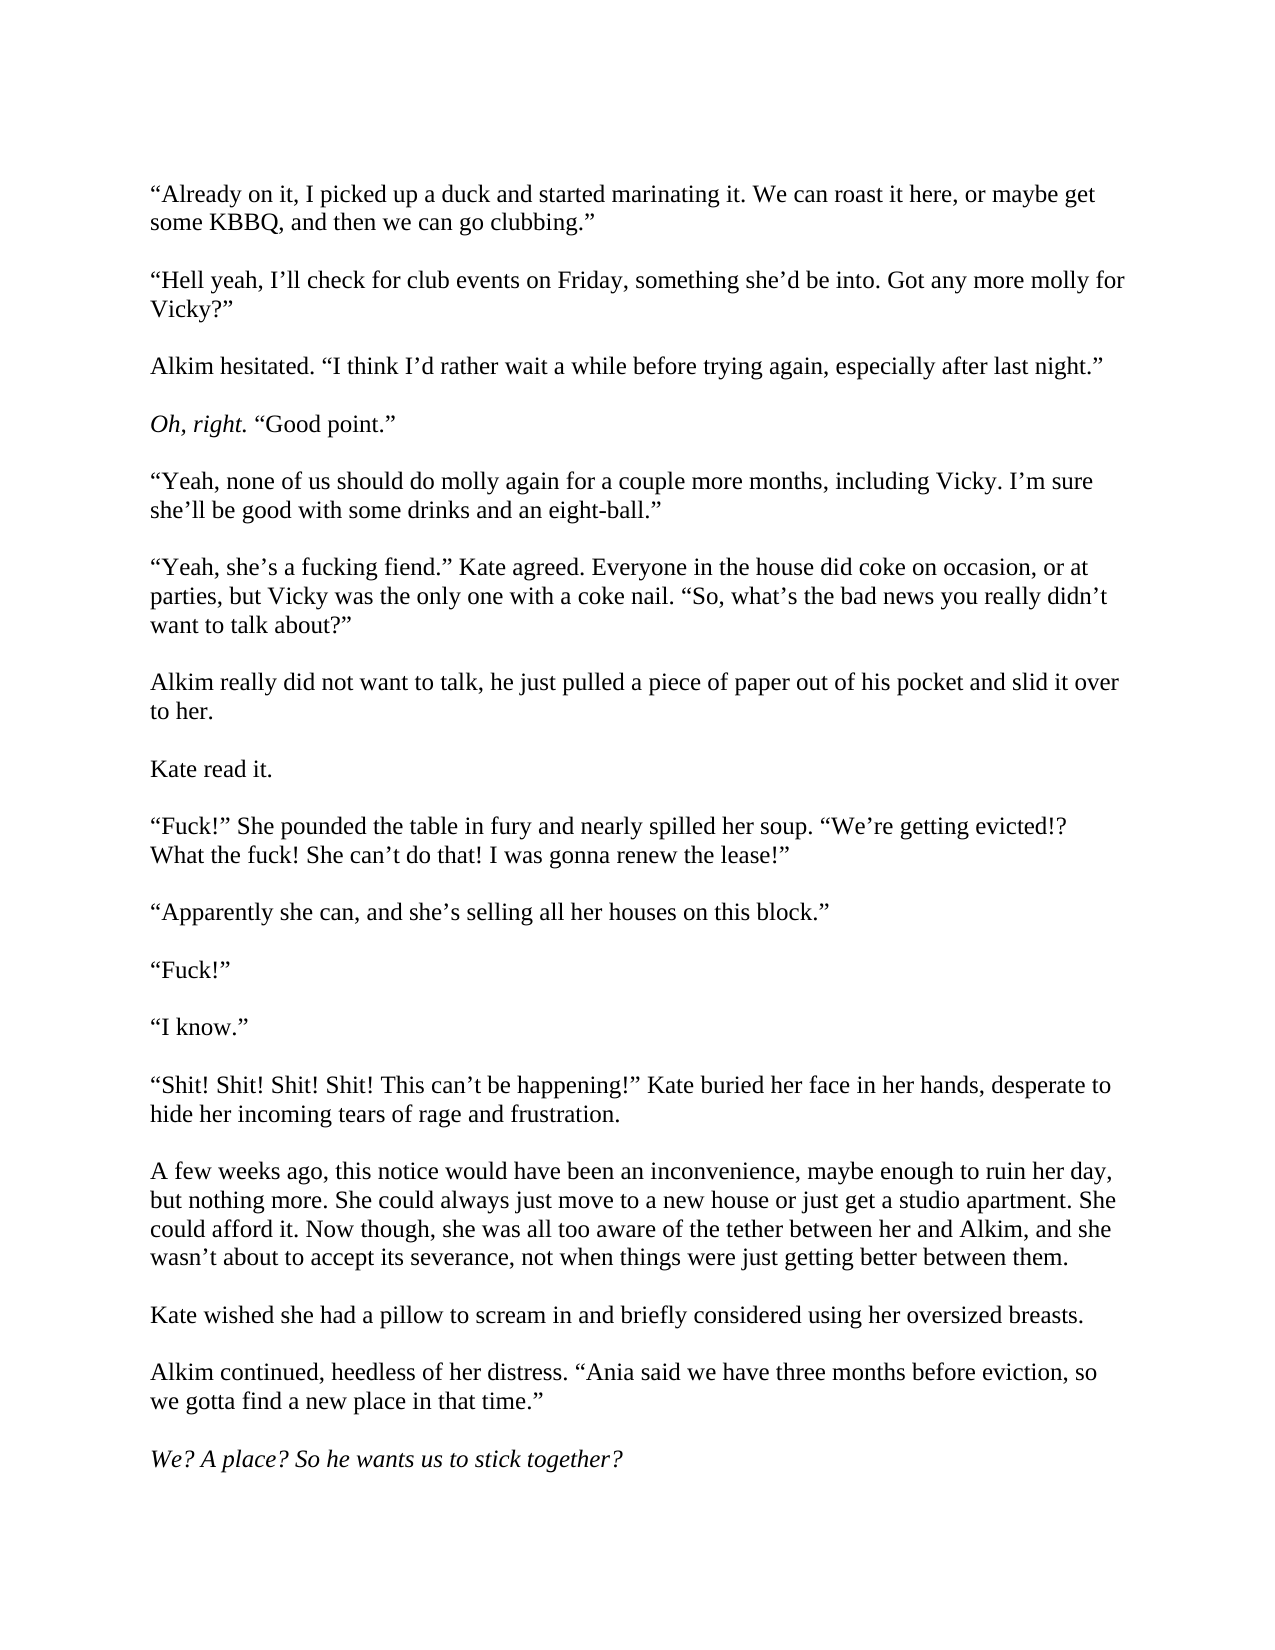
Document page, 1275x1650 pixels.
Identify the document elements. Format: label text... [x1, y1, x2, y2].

text “Fuck!” She pounded the table in fury and nearly spilled her soup. “We’re getting evicted!? What the fuck! She can’t do that! I was gonna renew the lease!” [150, 811, 1125, 869]
text “Already on it, I picked up a duck and started marinating it. We can roast it here, or maybe get some KBBQ, and then we can go clubbing.” [150, 179, 1125, 236]
text “Hell yeah, I’ll check for club events on Friday, something she’d be into. Got any more molly for Vicky?” [150, 265, 1125, 322]
text Alkim really did not want to talk, he just pulled a piece of paper out of his pocket and slid it over to her. [150, 667, 1125, 725]
text Oh, right. “Good point.” [150, 409, 1125, 437]
text We? A place? So he wants us to stick together? [150, 1444, 1125, 1472]
text Kate read it. [150, 754, 1125, 782]
text “I know.” [150, 1012, 1125, 1041]
text Kate wished she had a pillow to scream in and briefly considered using her oversized breasts. [150, 1300, 1125, 1329]
text “Yeah, none of us should do molly again for a couple more months, including Vicky. I’m sure she’ll be good with some drinks and an eight-ball.” [150, 466, 1125, 524]
text A few weeks ago, this notice would have been an inconvenience, maybe enough to ruin her day, but nothing more. She could always just move to a new house or just get a studio apartment. She could afford it. Now though, she was all too aware of the tether between her and Alkim, and she wasn’t about to accept its severance, not when things were just getting better between them. [150, 1156, 1125, 1271]
text “Shit! Shit! Shit! Shit! This can’t be happening!” Kate buried her face in her hands, desperate to hide her incoming tears of rage and frustration. [150, 1070, 1125, 1127]
text “Yeah, she’s a fucking fiend.” Kate agreed. Everyone in the house did coke on occasion, or at parties, but Vicky was the only one with a coke nail. “So, what’s the bad news you really didn’t want to talk about?” [150, 552, 1125, 639]
text Alkim continued, heedless of her distress. “Ania said we have three months before eviction, so we gotta find a new place in that time.” [150, 1357, 1125, 1415]
text “Fuck!” [150, 955, 1125, 984]
text Alkim hesitated. “I think I’d rather wait a while before trying again, especially after last night.” [150, 351, 1125, 380]
text “Apparently she can, and she’s selling all her houses on this block.” [150, 897, 1125, 926]
